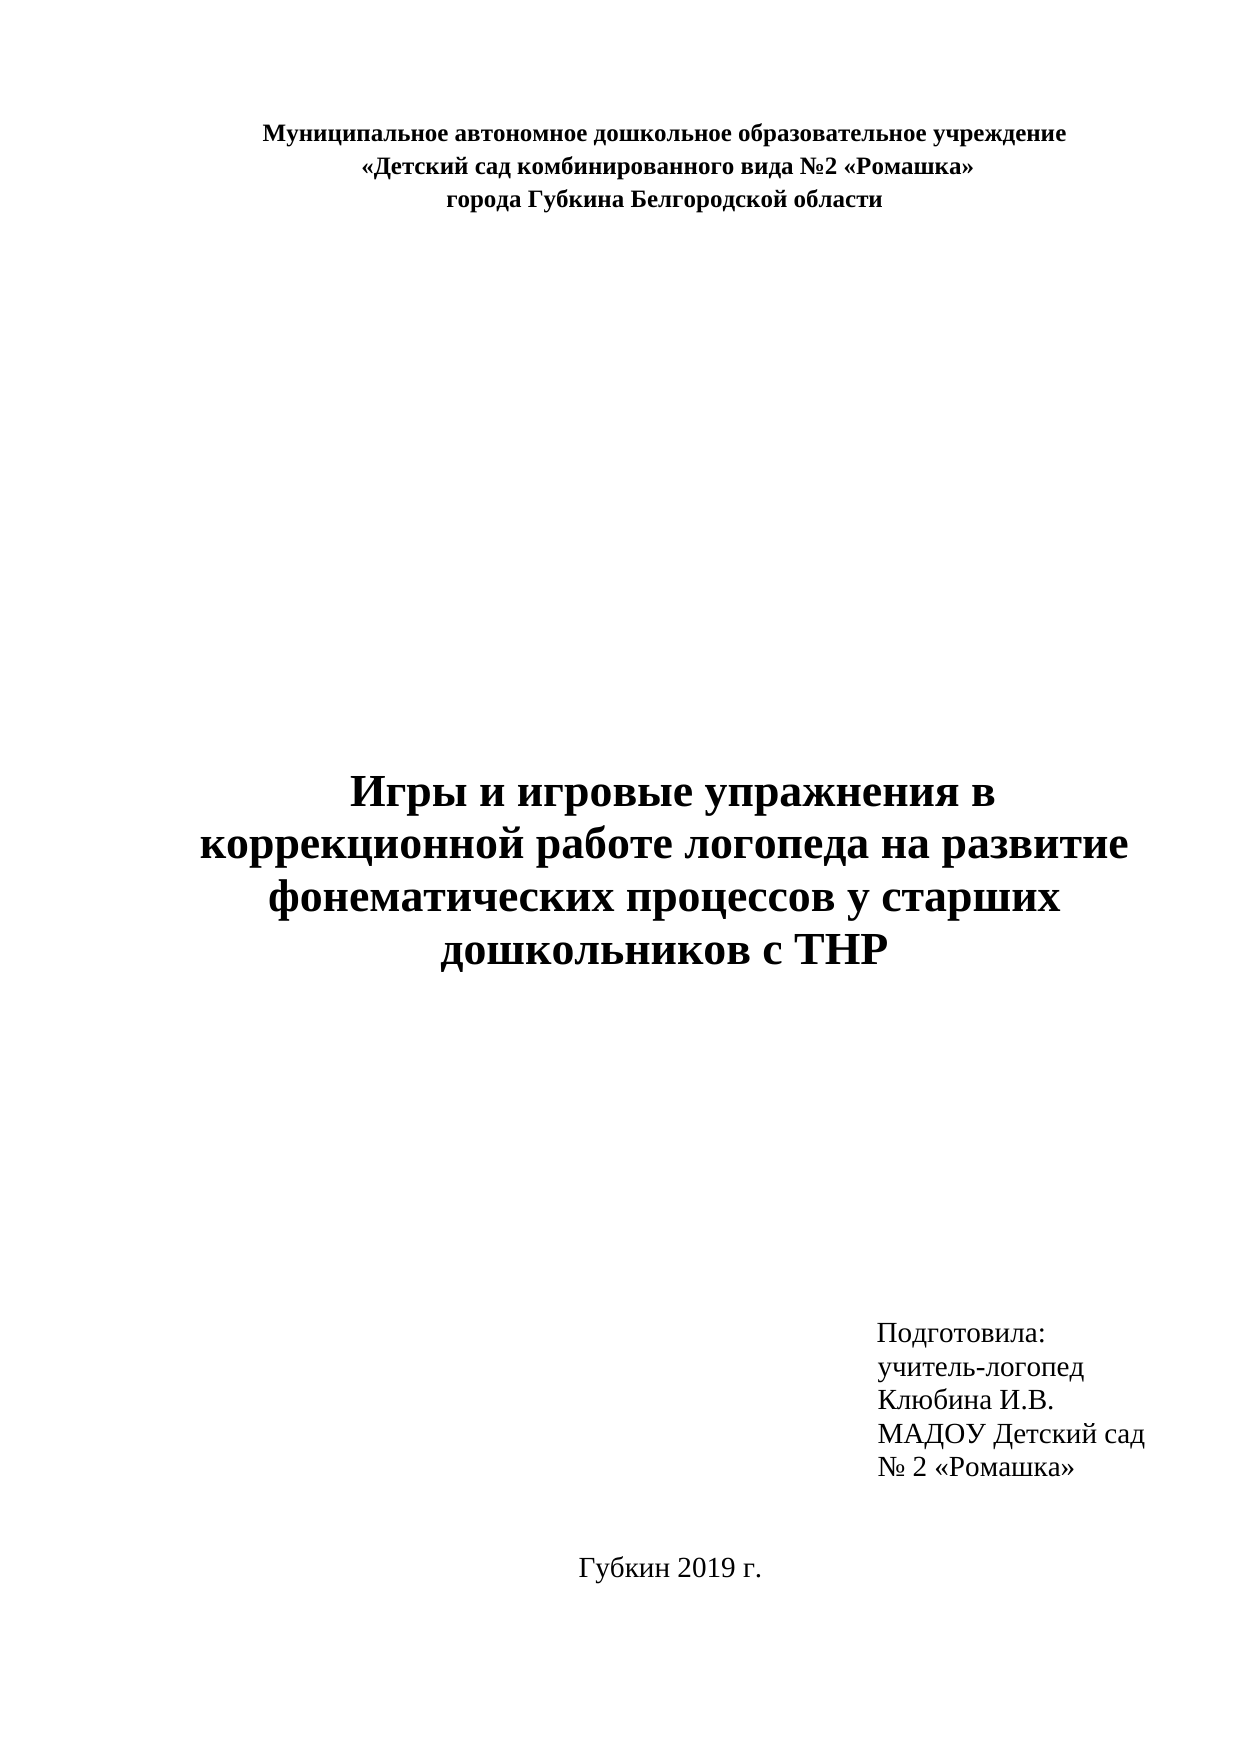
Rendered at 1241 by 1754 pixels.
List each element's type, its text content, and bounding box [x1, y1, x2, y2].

text Клюбина И.В. [177, 1382, 1152, 1416]
text Игры и игровые упражнения в коррекционной работе логопеда на развитие фонематических процессов у старших дошкольников с ТНР [177, 763, 1152, 974]
text «Детский сад комбинированного вида №2 «Ромашка» [177, 151, 1152, 180]
text № 2 «Ромашка» [177, 1449, 1152, 1483]
text Губкин 2019 г. [177, 1550, 1152, 1583]
text Подготовила: [177, 1315, 1152, 1349]
text учитель-логопед [177, 1349, 1152, 1382]
text города Губкина Белгородской области [177, 184, 1152, 213]
text МАДОУ Детский сад [177, 1416, 1152, 1449]
text Муниципальное автономное дошкольное образовательное учреждение [177, 118, 1152, 147]
